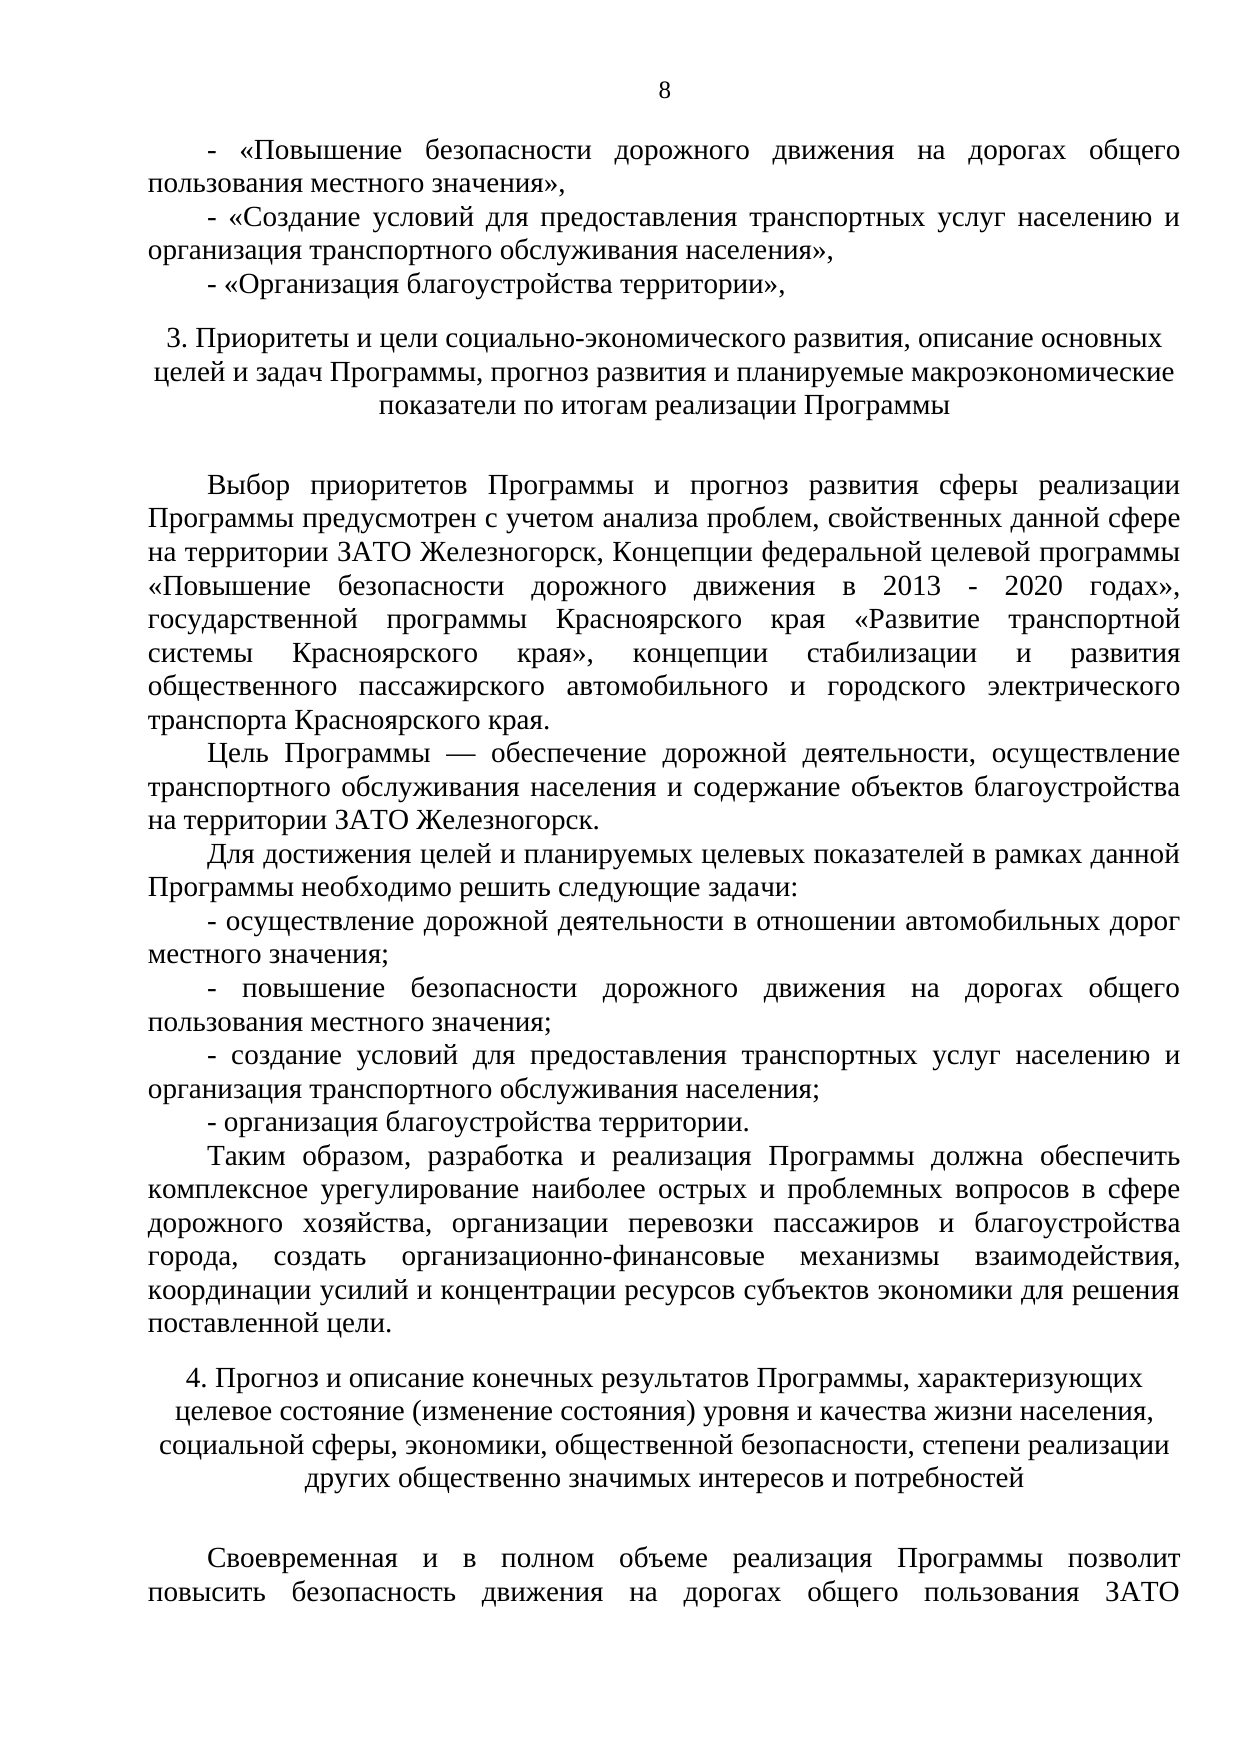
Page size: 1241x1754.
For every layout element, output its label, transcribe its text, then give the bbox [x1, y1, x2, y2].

text - «Создание условий для предоставления транспортных услуг населению и организация транспортного обслуживания населения», [148, 199, 1181, 266]
text Таким образом, разработка и реализация Программы должна обеспечить комплексное урегулирование наиболее острых и проблемных вопросов в сфере дорожного хозяйства, организации перевозки пассажиров и благоустройства города, создать организационно-финансовые механизмы взаимодействия, координации усилий и концентрации ресурсов субъектов экономики для решения поставленной цели. [148, 1138, 1181, 1339]
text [148, 1540, 1181, 1607]
subtitle 4. Прогноз и описание конечных результатов Программы, характеризующих целевое состояние (изменение состояния) уровня и качества жизни населения, социальной сферы, экономики, общественной безопасности, степени реализации других общественно значимых интересов и потребностей [148, 1360, 1181, 1494]
text - осуществление дорожной деятельности в отношении автомобильных дорог местного значения; [148, 903, 1181, 970]
text - «Организация благоустройства территории», [148, 266, 1181, 299]
text - повышение безопасности дорожного движения на дорогах общего пользования местного значения; [148, 970, 1181, 1037]
text Цель Программы — обеспечение дорожной деятельности, осуществление транспортного обслуживания населения и содержание объектов благоустройства на территории ЗАТО Железногорск. [148, 735, 1181, 836]
text Для достижения целей и планируемых целевых показателей в рамках данной Программы необходимо решить следующие задачи: [148, 836, 1181, 903]
text - создание условий для предоставления транспортных услуг населению и организация транспортного обслуживания населения; [148, 1037, 1181, 1104]
text - организация благоустройства территории. [148, 1104, 1181, 1138]
text - «Повышение безопасности дорожного движения на дорогах общего пользования местного значения», [148, 132, 1181, 199]
text Выбор приоритетов Программы и прогноз развития сферы реализации Программы предусмотрен с учетом анализа проблем, свойственных данной сфере на территории ЗАТО Железногорск, Концепции федеральной целевой программы «Повышение безопасности дорожного движения в 2013 - 2020 годах», государственной программы Красноярского края «Развитие транспортной системы Красноярского края», концепции стабилизации и развития общественного пассажирского автомобильного и городского электрического транспорта Красноярского края. [148, 467, 1181, 735]
subtitle 3. Приоритеты и цели социально-экономического развития, описание основных целей и задач Программы, прогноз развития и планируемые макроэкономические показатели по итогам реализации Программы [148, 320, 1181, 421]
